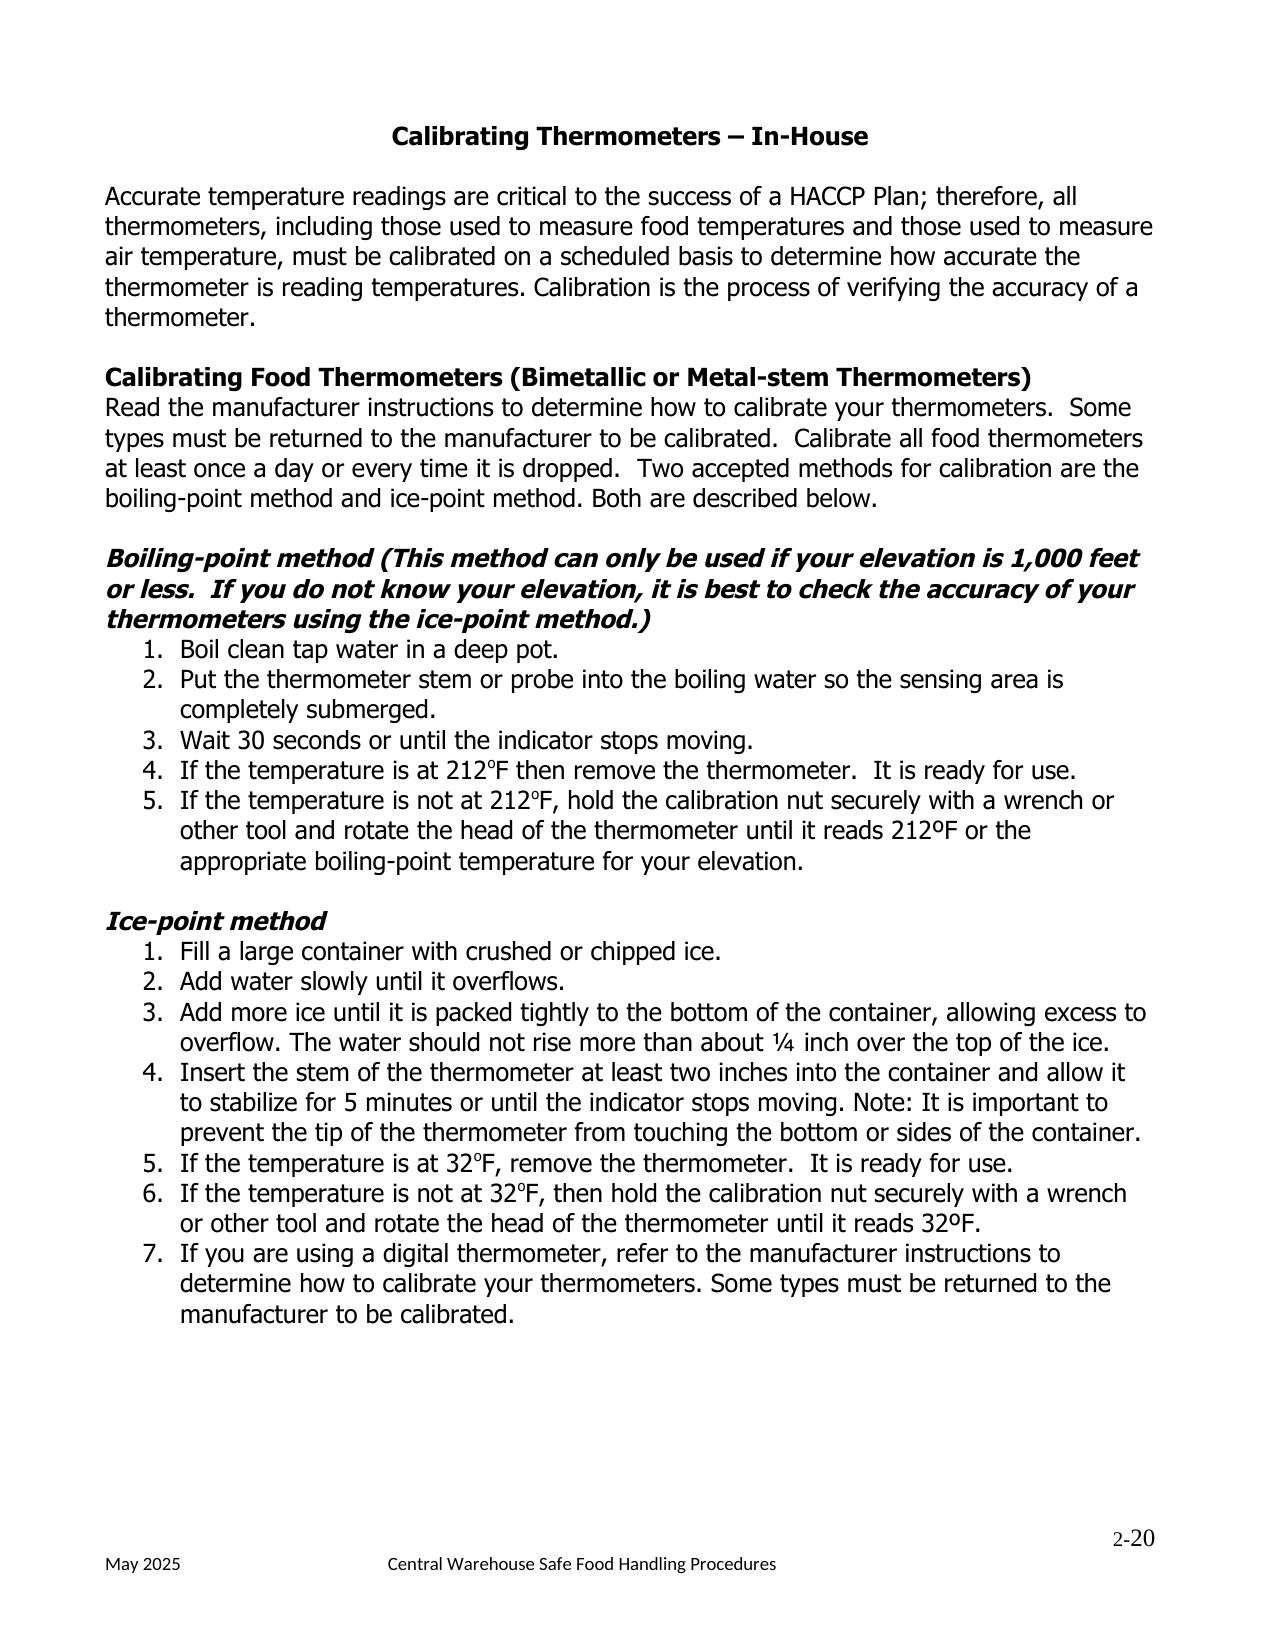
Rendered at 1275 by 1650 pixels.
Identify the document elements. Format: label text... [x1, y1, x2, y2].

list Insert the stem of the thermometer at least two inches into the container and allow it to stabilize for 5 minutes or until the indicator stops moving. Note: It is important to prevent the tip of the thermometer from touching the bottom or sides of the container. [142, 1056, 1155, 1147]
list If the temperature is at 32oF, remove the thermometer. It is ready for use. [142, 1147, 1155, 1177]
text Read the manufacturer instructions to determine how to calibrate your thermometers. Some types must be returned to the manufacturer to be calibrated. Calibrate all food thermometers at least once a day or every time it is dropped. Two accepted methods for calibration are the boiling-point method and ice-point method. Both are described below. [105, 392, 1155, 513]
list If the temperature is not at 32oF, then hold the calibration nut securely with a wrench or other tool and rotate the head of the thermometer until it reads 32ºF. [142, 1177, 1155, 1238]
list Boil clean tap water in a deep pot. [142, 633, 1155, 664]
text Accurate temperature readings are critical to the success of a HACCP Plan; therefore, all thermometers, including those used to measure food temperatures and those used to measure air temperature, must be calibrated on a scheduled basis to determine how accurate the thermometer is reading temperatures. Calibration is the process of verifying the accuracy of a thermometer. [105, 180, 1155, 331]
text Calibrating Food Thermometers (Bimetallic or Metal-stem Thermometers) [105, 362, 1155, 392]
list Add more ice until it is packed tightly to the bottom of the container, allowing excess to overflow. The water should not rise more than about ¼ inch over the top of the ice. [142, 996, 1155, 1056]
list If you are using a digital thermometer, refer to the manufacturer instructions to determine how to calibrate your thermometers. Some types must be returned to the manufacturer to be calibrated. [142, 1238, 1155, 1328]
list Fill a large container with crushed or chipped ice. [142, 936, 1155, 966]
list Put the thermometer stem or probe into the boiling water so the sensing area is completely submerged. [142, 664, 1155, 724]
list Add water slowly until it overflows. [142, 966, 1155, 996]
list If the temperature is not at 212oF, hold the calibration nut securely with a wrench or other tool and rotate the head of the thermometer until it reads 212ºF or the appropriate boiling-point temperature for your elevation. [142, 784, 1155, 875]
text Ice-point method [105, 905, 1155, 936]
list Wait 30 seconds or until the indicator stops moving. [142, 724, 1155, 754]
list If the temperature is at 212oF then remove the thermometer. It is ready for use. [142, 754, 1155, 784]
subtitle Calibrating Thermometers – In-House [105, 120, 1155, 150]
text Boiling-point method (This method can only be used if your elevation is 1,000 feet or less. If you do not know your elevation, it is best to check the accuracy of your thermometers using the ice-point method.) [105, 543, 1155, 633]
